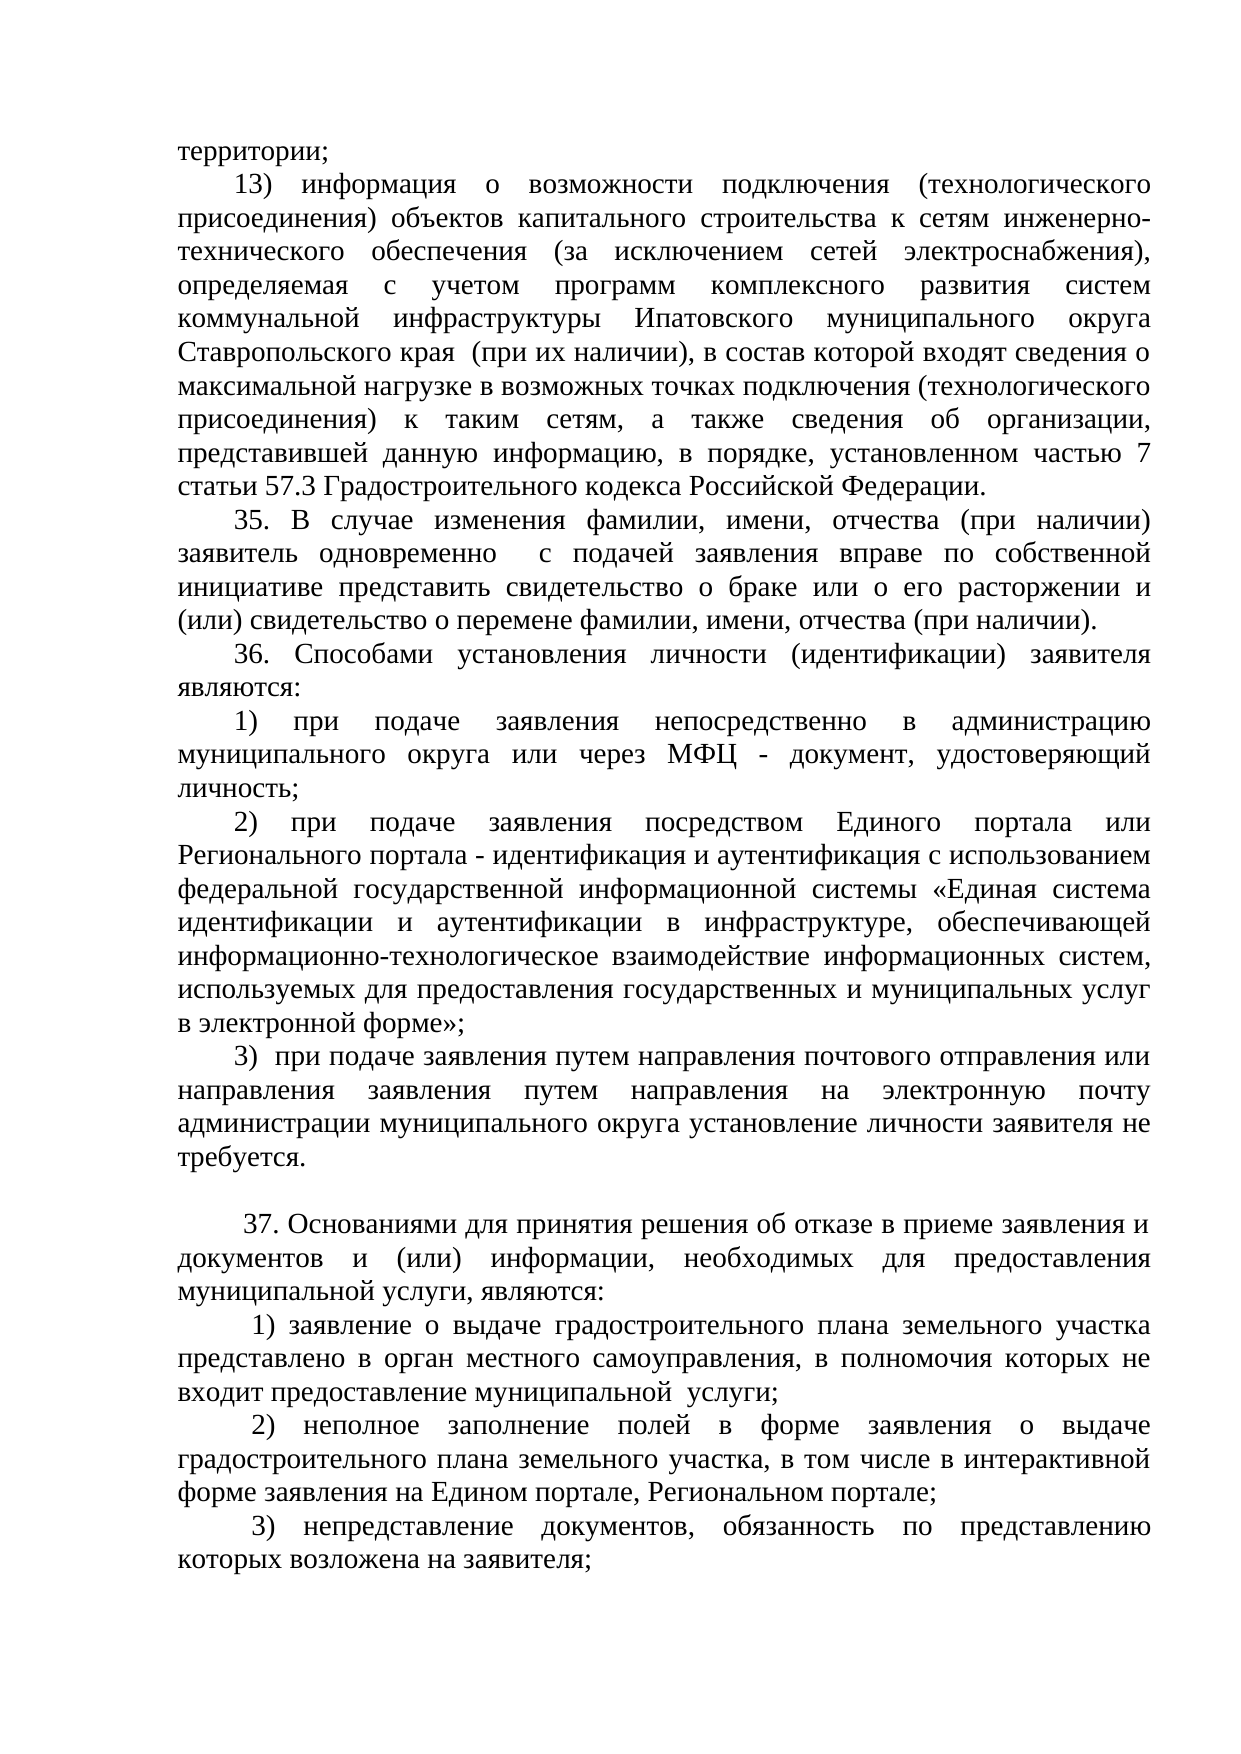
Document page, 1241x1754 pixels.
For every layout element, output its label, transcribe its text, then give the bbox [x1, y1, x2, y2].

text 3) непредставление документов, обязанность по представлению которых возложена на заявителя; [177, 1508, 1152, 1575]
text 2) неполное заполнение полей в форме заявления о выдаче градостроительного плана земельного участка, в том числе в интерактивной форме заявления на Едином портале, Региональном портале; [177, 1407, 1152, 1508]
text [177, 133, 1152, 166]
text 2) при подаче заявления посредством Единого портала или Регионального портала - идентификация и аутентификация с использованием федеральной государственной информационной системы «Единая система идентификации и аутентификации в инфраструктуре, обеспечивающей информационно-технологическое взаимодействие информационных систем, используемых для предоставления государственных и муниципальных услуг в электронной форме»; [177, 804, 1152, 1038]
text 1) заявление о выдаче градостроительного плана земельного участка представлено в орган местного самоуправления, в полномочия которых не входит предоставление муниципальной услуги; [177, 1307, 1152, 1407]
text 3) при подаче заявления путем направления почтового отправления или направления заявления путем направления на электронную почту администрации муниципального округа установление личности заявителя не требуется. [177, 1038, 1152, 1173]
text 13) информация о возможности подключения (технологического присоединения) объектов капитального строительства к сетям инженерно-технического обеспечения (за исключением сетей электроснабжения), определяемая с учетом программ комплексного развития систем коммунальной инфраструктуры Ипатовского муниципального округа Ставропольского края (при их наличии), в состав которой входят сведения о максимальной нагрузке в возможных точках подключения (технологического присоединения) к таким сетям, а также сведения об организации, представившей данную информацию, в порядке, установленном частью 7 статьи 57.3 Градостроительного кодекса Российской Федерации. [177, 166, 1152, 502]
text 36. Способами установления личности (идентификации) заявителя являются: [177, 636, 1152, 703]
text 1) при подаче заявления непосредственно в администрацию муниципального округа или через МФЦ - документ, удостоверяющий личность; [177, 703, 1152, 804]
text 35. В случае изменения фамилии, имени, отчества (при наличии) заявитель одновременно с подачей заявления вправе по собственной инициативе представить свидетельство о браке или о его расторжении и (или) свидетельство о перемене фамилии, имени, отчества (при наличии). [177, 502, 1152, 636]
text 37. Основаниями для принятия решения об отказе в приеме заявления и документов и (или) информации, необходимых для предоставления муниципальной услуги, являются: [177, 1206, 1152, 1307]
